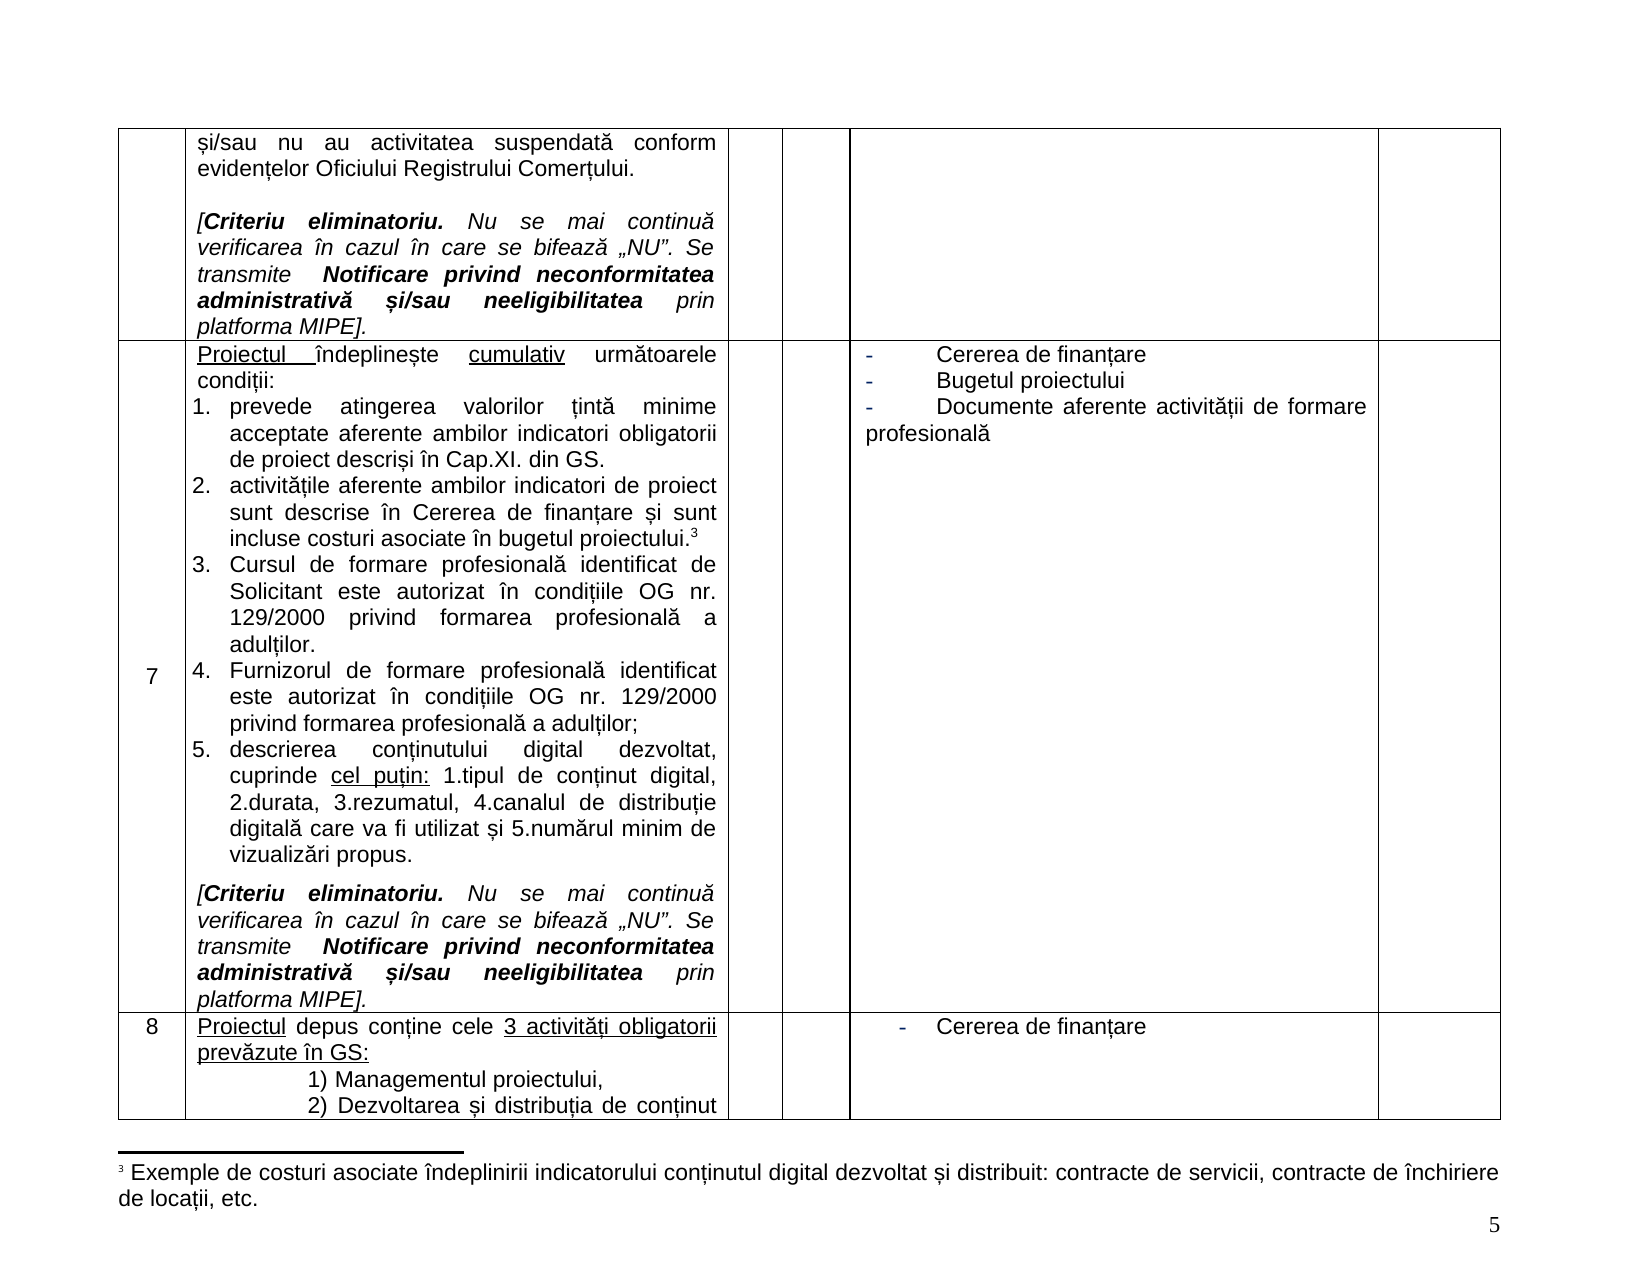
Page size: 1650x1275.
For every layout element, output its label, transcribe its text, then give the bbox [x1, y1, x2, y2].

table_cell [729, 1013, 782, 1118]
table_cell Proiectul îndeplinește cumulativ următoarele condiții: prevede atingerea valorilor țintă minime acceptate aferente ambilor indicatori obligatorii de proiect descriși în Cap.XI. din GS. activitățile aferente ambilor indicatori de proiect sunt descrise în Cererea de finanțare și sunt incluse costuri asociate în bugetul proiectului. Cursul de formare profesională identificat de Solicitant este autorizat în condițiile OG nr. 129/2000 privind formarea profesională a adulților. Furnizorul de formare profesională identificat este autorizat în condițiile OG nr. 129/2000 privind formarea profesională a adulților; descrierea conținutului digital dezvoltat, cuprinde cel puțin: 1.tipul de conținut digital, 2.durata, 3.rezumatul, 4.canalul de distribuție digitală care va fi utilizat și 5.numărul minim de vizualizări propus. [Criteriu eliminatoriu. Nu se mai continuă verificarea în cazul în care se bifează „NU”. Se transmite Notificare privind neconformitatea administrativă și/sau neeligibilitatea prin platforma MIPE]. [186, 341, 728, 1012]
table_cell [783, 341, 849, 1012]
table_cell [851, 1013, 1378, 1118]
table_cell Cererea de finanțare Bugetul proiectului Documente aferente activității de formare profesională [851, 341, 1378, 1012]
table_cell [1379, 341, 1500, 1012]
table_cell [729, 341, 782, 1012]
table_cell 8 [119, 1013, 185, 1118]
table_cell 6 [119, 129, 185, 339]
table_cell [186, 129, 728, 339]
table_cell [851, 129, 1378, 339]
table_cell [783, 129, 849, 339]
table_cell [1379, 1013, 1500, 1118]
table_cell [729, 129, 782, 339]
table_cell [1379, 129, 1500, 339]
table_cell [783, 1013, 849, 1118]
table_cell 7 [119, 341, 185, 1012]
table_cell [186, 1013, 728, 1118]
